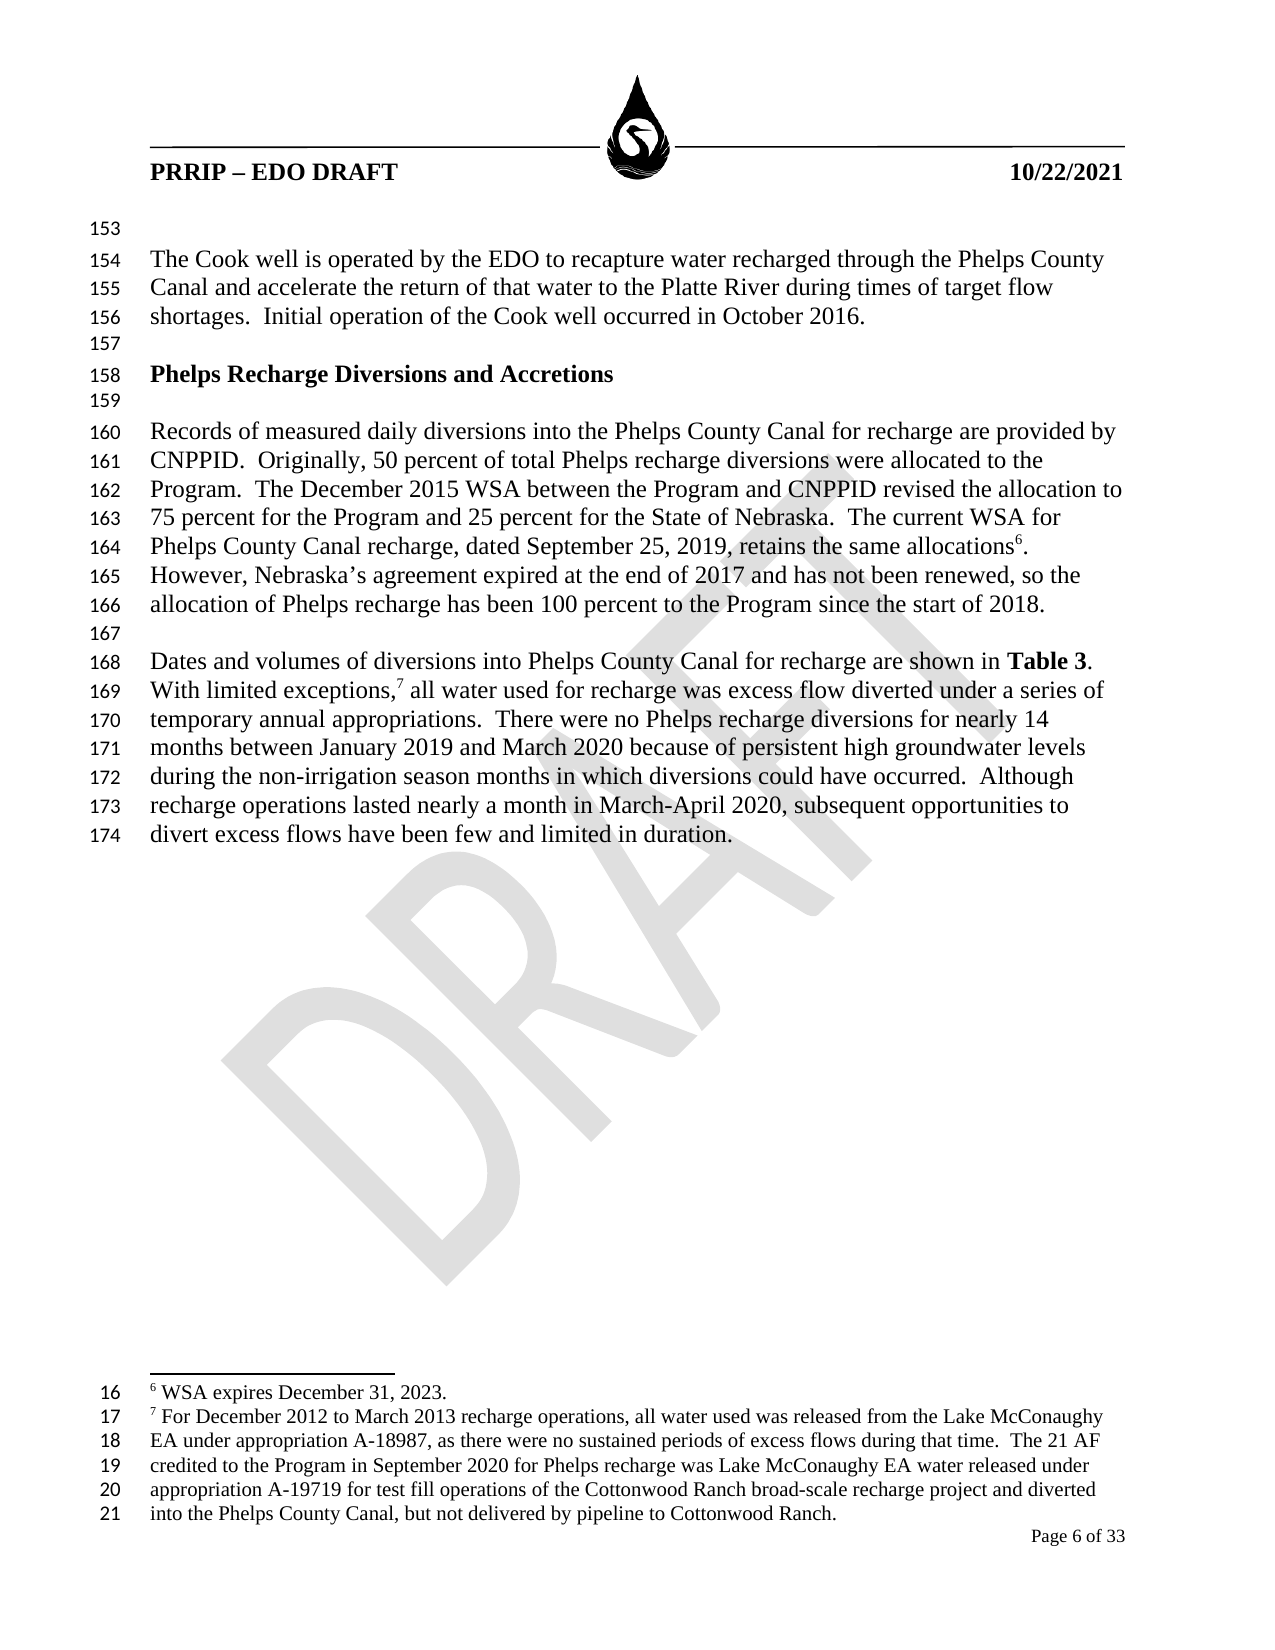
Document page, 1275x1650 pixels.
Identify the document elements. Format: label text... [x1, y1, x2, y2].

text Records of measured daily diversions into the Phelps County Canal for recharge are provided by CNPPID. Originally, 50 percent of total Phelps recharge diversions were allocated to the Program. The December 2015 WSA between the Program and CNPPID revised the allocation to 75 percent for the Program and 25 percent for the State of Nebraska. The current WSA for Phelps County Canal recharge, dated September 25, 2019, retains the same allocations. However, Nebraska’s agreement expired at the end of 2017 and has not been renewed, so the allocation of Phelps recharge has been 100 percent to the Program since the start of 2018. [150, 416, 1125, 617]
text Phelps Recharge Diversions and Accretions [150, 359, 1125, 387]
text Dates and volumes of diversions into Phelps County Canal for recharge are shown in Table 3. With limited exceptions, all water used for recharge was excess flow diverted under a series of temporary annual appropriations. There were no Phelps recharge diversions for nearly 14 months between January 2019 and March 2020 because of persistent high groundwater levels during the non-irrigation season months in which diversions could have occurred. Although recharge operations lasted nearly a month in March-April 2020, subsequent opportunities to divert excess flows have been few and limited in duration. [150, 646, 1125, 847]
text The Cook well is operated by the EDO to recapture water recharged through the Phelps County Canal and accelerate the return of that water to the Platte River during times of target flow shortages. Initial operation of the Cook well occurred in October 2016. [150, 244, 1125, 330]
picture [598, 75, 677, 181]
